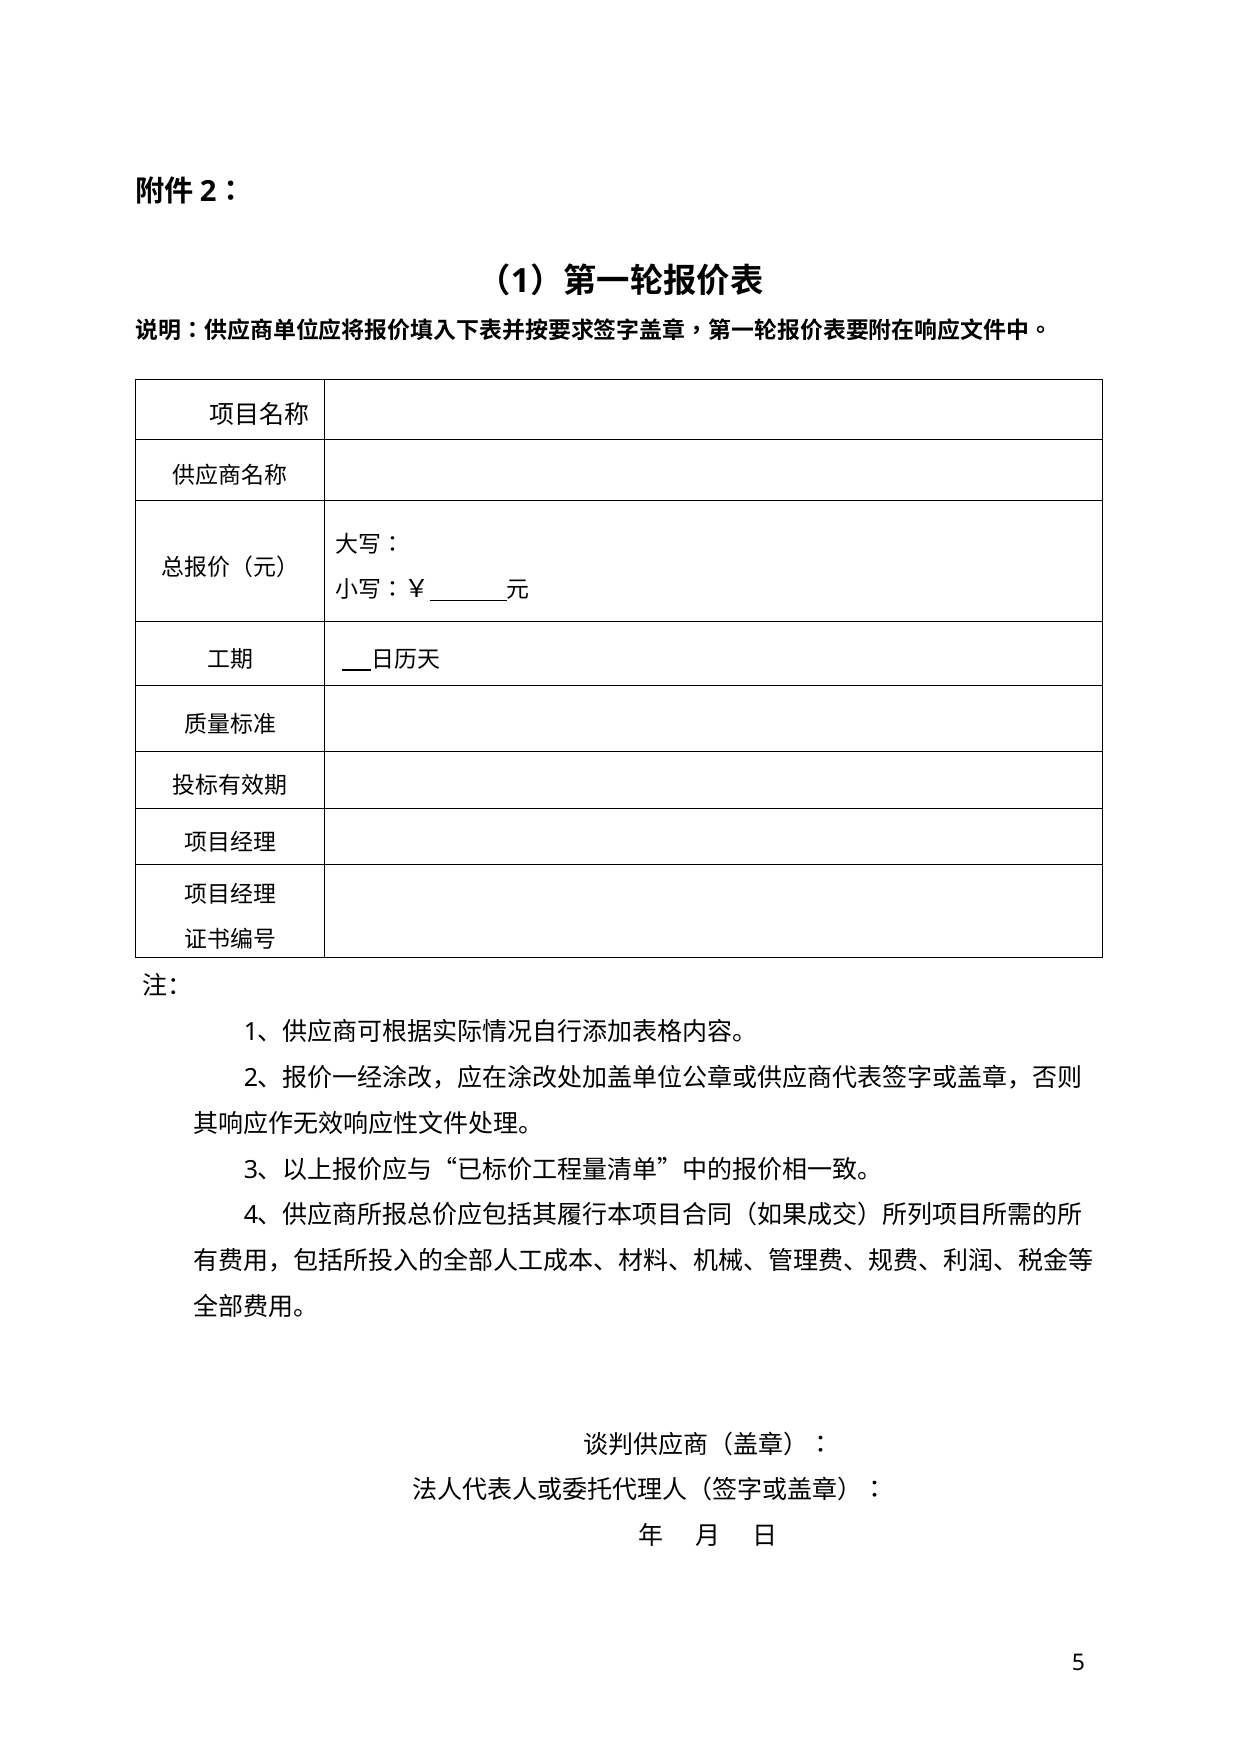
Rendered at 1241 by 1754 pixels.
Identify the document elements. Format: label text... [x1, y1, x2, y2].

text 附件2： [135, 164, 1105, 210]
table_cell 项目经理 [136, 809, 324, 864]
table_cell [325, 809, 1102, 864]
text 3、以上报价应与“已标价工程量清单”中的报价相一致。 [193, 1141, 1105, 1187]
table_header [325, 380, 1102, 439]
table_cell [325, 752, 1102, 808]
table_cell 工期 [136, 622, 324, 685]
table_cell 质量标准 [136, 686, 324, 751]
text 谈判供应商（盖章）： [135, 1416, 1105, 1462]
table_cell 供应商名称 [136, 440, 324, 500]
table_cell [325, 440, 1102, 500]
text 2、报价一经涂改，应在涂改处加盖单位公章或供应商代表签字或盖章，否则其响应作无效响应性文件处理。 [193, 1050, 1105, 1141]
text 法人代表人或委托代理人（签字或盖章）： [135, 1462, 1105, 1508]
table_cell 总报价（元） [136, 501, 324, 621]
text 注： [135, 958, 1105, 1004]
text （1）第一轮报价表 [135, 256, 1105, 302]
text 年 月 日 [135, 1508, 1105, 1554]
text 说明：供应商单位应将报价填入下表并按要求签字盖章，第一轮报价表要附在响应文件中。 [135, 302, 1105, 348]
table_cell 日历天 [325, 622, 1102, 685]
text 1、供应商可根据实际情况自行添加表格内容。 [193, 1004, 1105, 1050]
table_cell [325, 686, 1102, 751]
table_cell 项目经理 证书编号 [136, 865, 324, 957]
table_cell 大写： 小写：￥ 元 [325, 501, 1102, 621]
table_cell [325, 865, 1102, 957]
table_cell 投标有效期 [136, 752, 324, 808]
text 4、供应商所报总价应包括其履行本项目合同（如果成交）所列项目所需的所有费用，包括所投入的全部人工成本、材料、机械、管理费、规费、利润、税金等全部费用。 [193, 1187, 1105, 1325]
table_header 项目名称 [136, 380, 324, 439]
